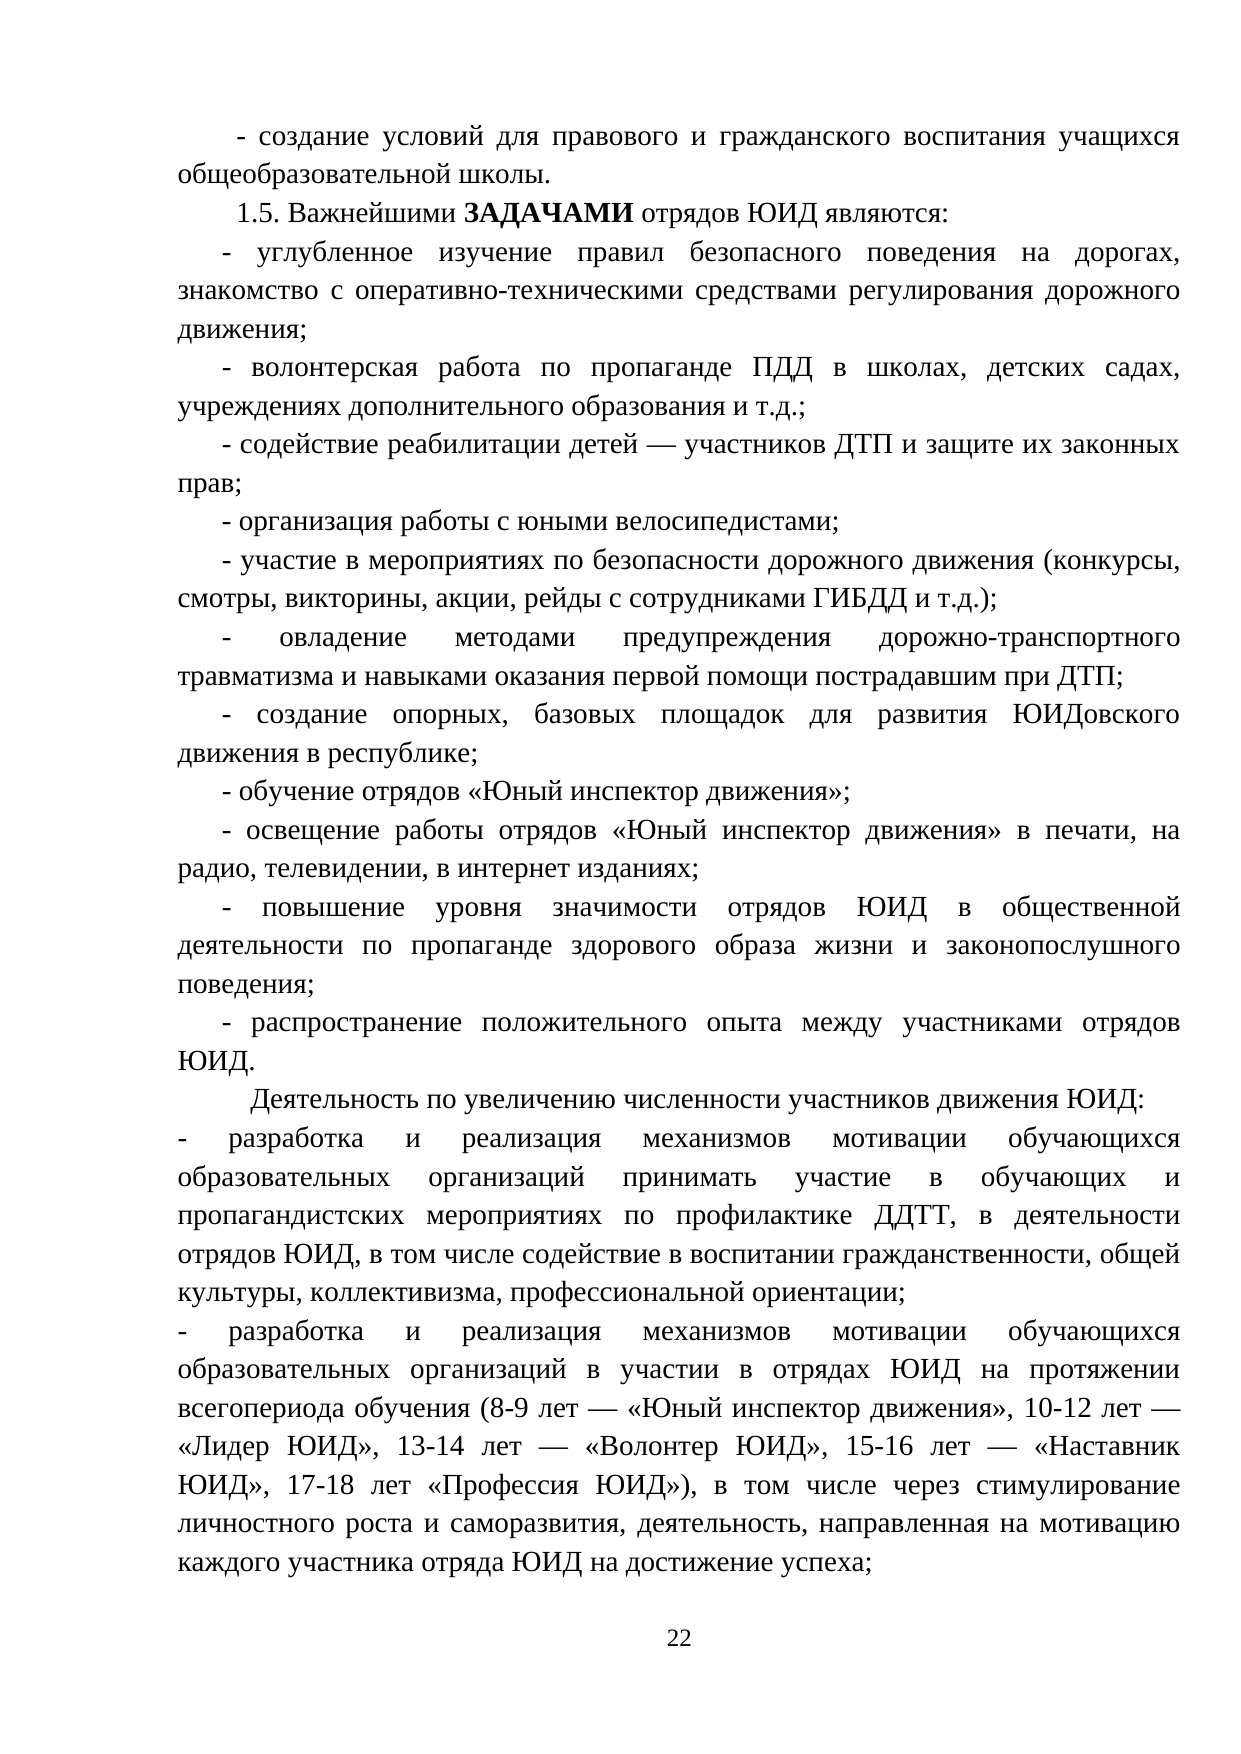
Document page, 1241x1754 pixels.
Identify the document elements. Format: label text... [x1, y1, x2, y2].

list - овладение методами предупреждения дорожно-транспортного травматизма и навыками оказания первой помощи пострадавшим при ДТП; [177, 619, 1181, 691]
list - углубленное изучение правил безопасного поведения на дорогах, знакомство с оперативно-техническими средствами регулирования дорожного движения; [177, 234, 1181, 344]
list - освещение работы отрядов «Юный инспектор движения» в печати, на радио, телевидении, в интернет изданиях; [177, 812, 1181, 884]
list - волонтерская работа по пропаганде ПДД в школах, детских садах, учреждениях дополнительного образования и т.д.; [177, 349, 1181, 421]
text - разработка и реализация механизмов мотивации обучающихся образовательных организаций принимать участие в обучающих и пропагандистских мероприятиях по профилактике ДДТТ, в деятельности отрядов ЮИД, в том числе содействие в воспитании гражданственности, общей культуры, коллективизма, профессиональной ориентации; [177, 1120, 1181, 1308]
list - распространение положительного опыта между участниками отрядов ЮИД. [177, 1004, 1181, 1077]
list - повышение уровня значимости отрядов ЮИД в общественной деятельности по пропаганде здорового образа жизни и законопослушного поведения; [177, 889, 1181, 999]
list - участие в мероприятиях по безопасности дорожного движения (конкурсы, смотры, викторины, акции, рейды с сотрудниками ГИБДД и т.д.); [177, 542, 1181, 614]
list - обучение отрядов «Юный инспектор движения»; [177, 773, 1181, 807]
list 1.5. Важнейшими ЗАДАЧАМИ отрядов ЮИД являются: [177, 195, 1181, 229]
list - организация работы с юными велосипедистами; [177, 503, 1181, 537]
text Деятельность по увеличению численности участников движения ЮИД: [215, 1082, 1181, 1115]
list - создание опорных, базовых площадок для развития ЮИДовского движения в республике; [177, 696, 1181, 768]
text - разработка и реализация механизмов мотивации обучающихся образовательных организаций в участии в отрядах ЮИД на протяжении всегопериода обучения (8-9 лет — «Юный инспектор движения», 10-12 лет — «Лидер ЮИД», 13-14 лет — «Волонтер ЮИД», 15-16 лет — «Наставник ЮИД», 17-18 лет «Профессия ЮИД»), в том числе через стимулирование личностного роста и саморазвития, деятельность, направленная на мотивацию каждого участника отряда ЮИД на достижение успеха; [177, 1313, 1181, 1578]
list - создание условий для правового и гражданского воспитания учащихся общеобразовательной школы. [177, 118, 1181, 190]
list - содействие реабилитации детей — участников ДТП и защите их законных прав; [177, 426, 1181, 498]
